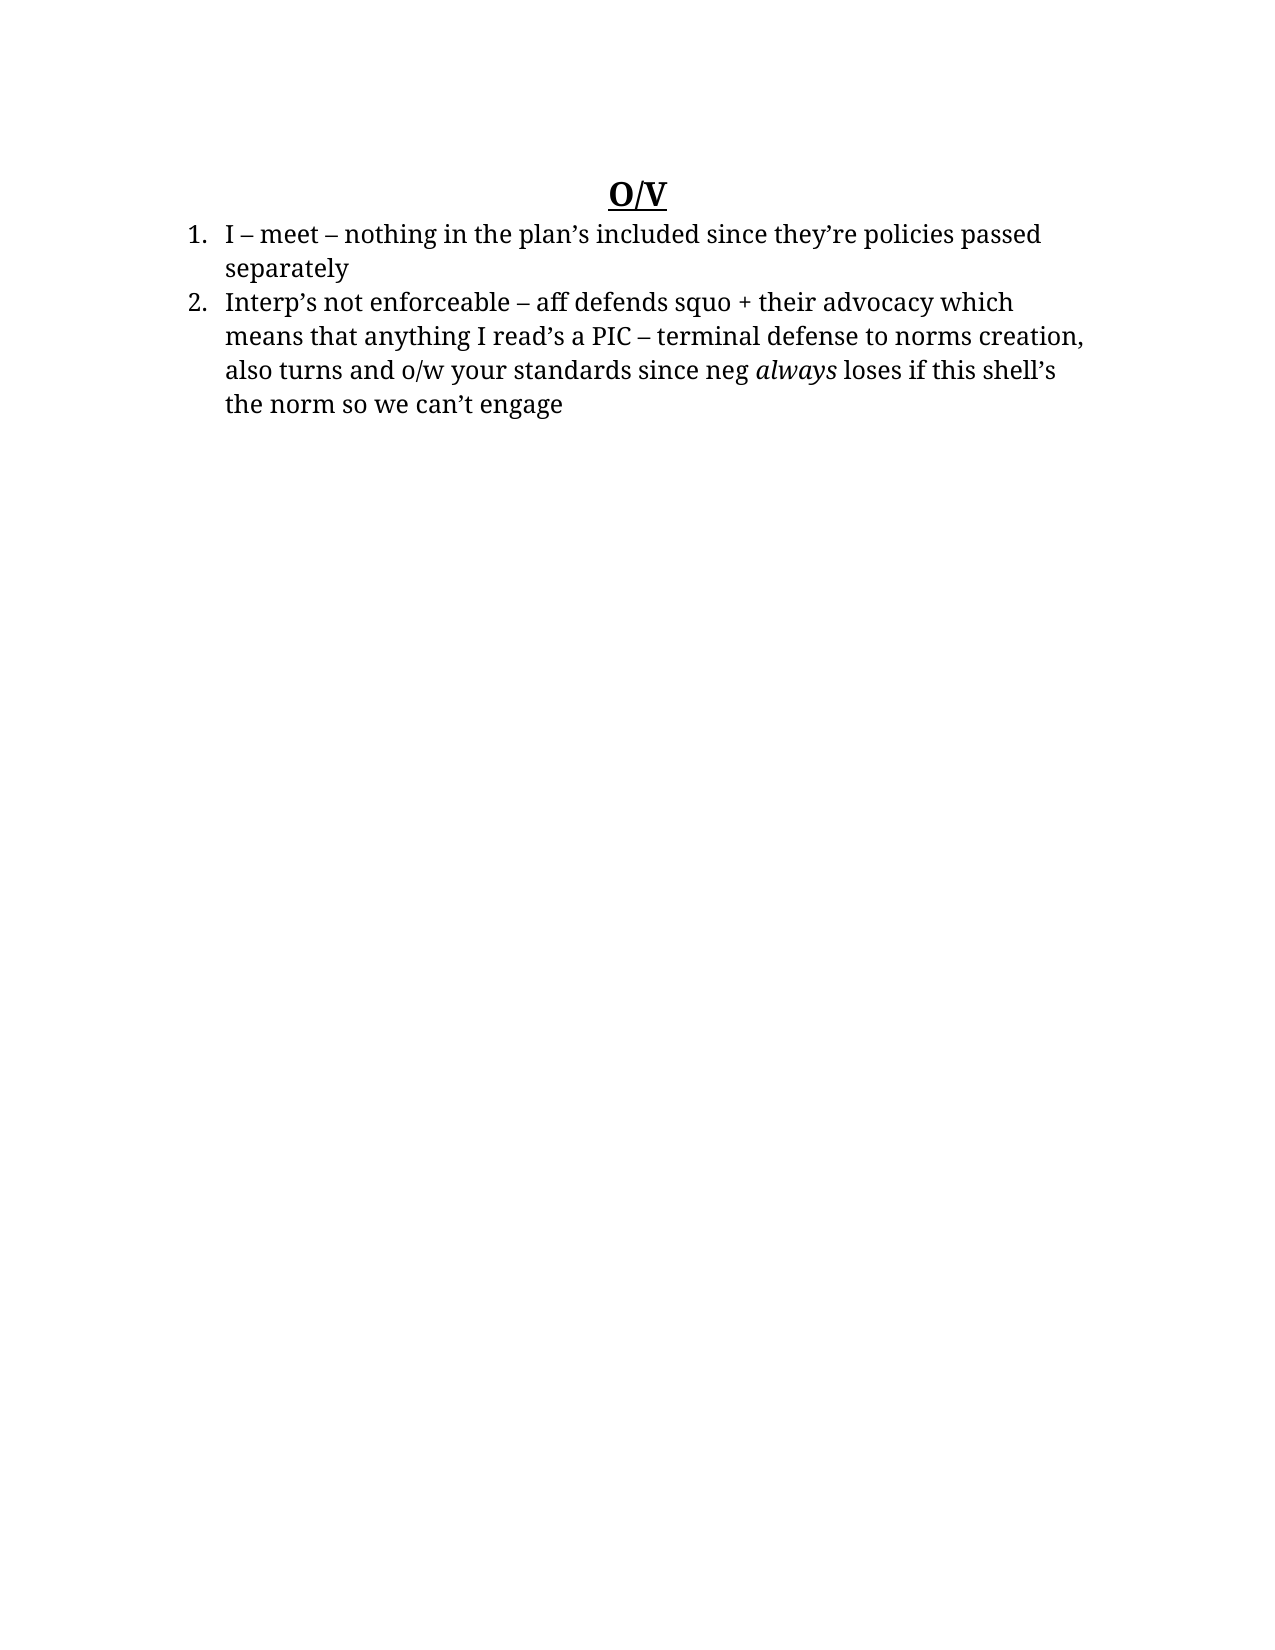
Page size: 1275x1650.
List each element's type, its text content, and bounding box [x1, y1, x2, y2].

list Interp’s not enforceable – aff defends squo + their advocacy which means that anything I read’s a PIC – terminal defense to norms creation, also turns and o/w your standards since neg always loses if this shell’s the norm so we can’t engage [187, 284, 1087, 421]
subtitle O/V [187, 171, 1087, 216]
list I – meet – nothing in the plan’s included since they’re policies passed separately [187, 216, 1087, 284]
